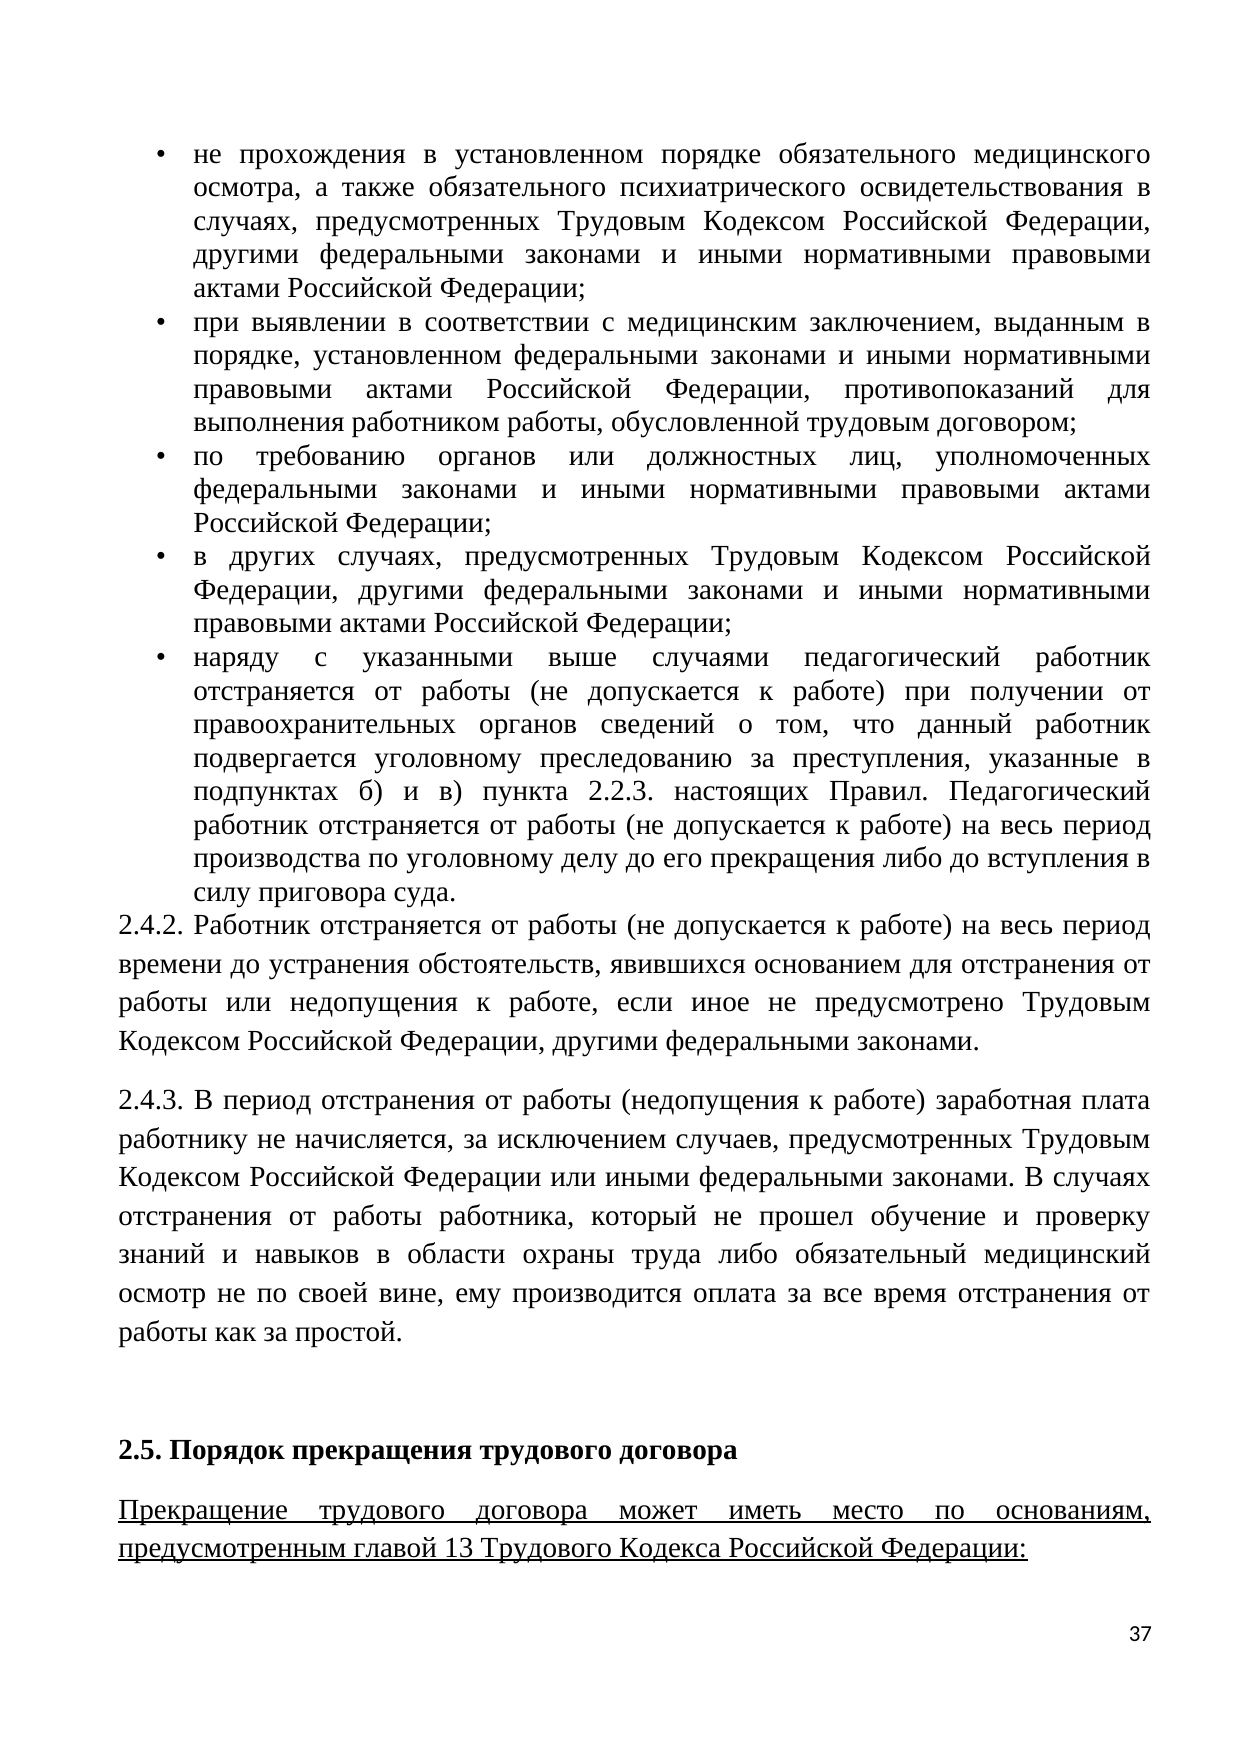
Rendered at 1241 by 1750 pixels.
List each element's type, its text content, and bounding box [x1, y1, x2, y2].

text 2.4.3. В период отстранения от работы (недопущения к работе) заработная плата работнику не начисляется, за исключением случаев, предусмотренных Трудовым Кодексом Российской Федерации или иными федеральными законами. В случаях отстранения от работы работника, который не прошел обучение и проверку знаний и навыков в области охраны труда либо обязательный медицинский осмотр не по своей вине, ему производится оплата за все время отстранения от работы как за простой. [118, 1082, 1152, 1347]
list в других случаях, предусмотренных Трудовым Кодексом Российской Федерации, другими федеральными законами и иными нормативными правовыми актами Российской Федерации; [156, 538, 1152, 639]
text 2.5. Порядок прекращения трудового договора [118, 1432, 1152, 1466]
list наряду с указанными выше случаями педагогический работник отстраняется от работы (не допускается к работе) при получении от правоохранительных органов сведений о том, что данный работник подвергается уголовному преследованию за преступления, указанные в подпунктах б) и в) пункта 2.2.3. настоящих Правил. Педагогический работник отстраняется от работы (не допускается к работе) на весь период производства по уголовному делу до его прекращения либо до вступления в силу приговора суда. [156, 639, 1152, 907]
list по требованию органов или должностных лиц, уполномоченных федеральными законами и иными нормативными правовыми актами Российской Федерации; [156, 438, 1152, 538]
list не прохождения в установленном порядке обязательного медицинского осмотра, а также обязательного психиатрического освидетельствования в случаях, предусмотренных Трудовым Кодексом Российской Федерации, другими федеральными законами и иными нормативными правовыми актами Российской Федерации; [156, 136, 1152, 304]
text 2.4.2. Работник отстраняется от работы (не допускается к работе) на весь период времени до устранения обстоятельств, явившихся основанием для отстранения от работы или недопущения к работе, если иное не предусмотрено Трудовым Кодексом Российской Федерации, другими федеральными законами. [118, 907, 1152, 1057]
list при выявлении в соответствии с медицинским заключением, выданным в порядке, установленном федеральными законами и иными нормативными правовыми актами Российской Федерации, противопоказаний для выполнения работником работы, обусловленной трудовым договором; [156, 304, 1152, 438]
text Прекращение трудового договора может иметь место по основаниям, предусмотренным главой 13 Трудового Кодекса Российской Федерации: [118, 1492, 1152, 1564]
